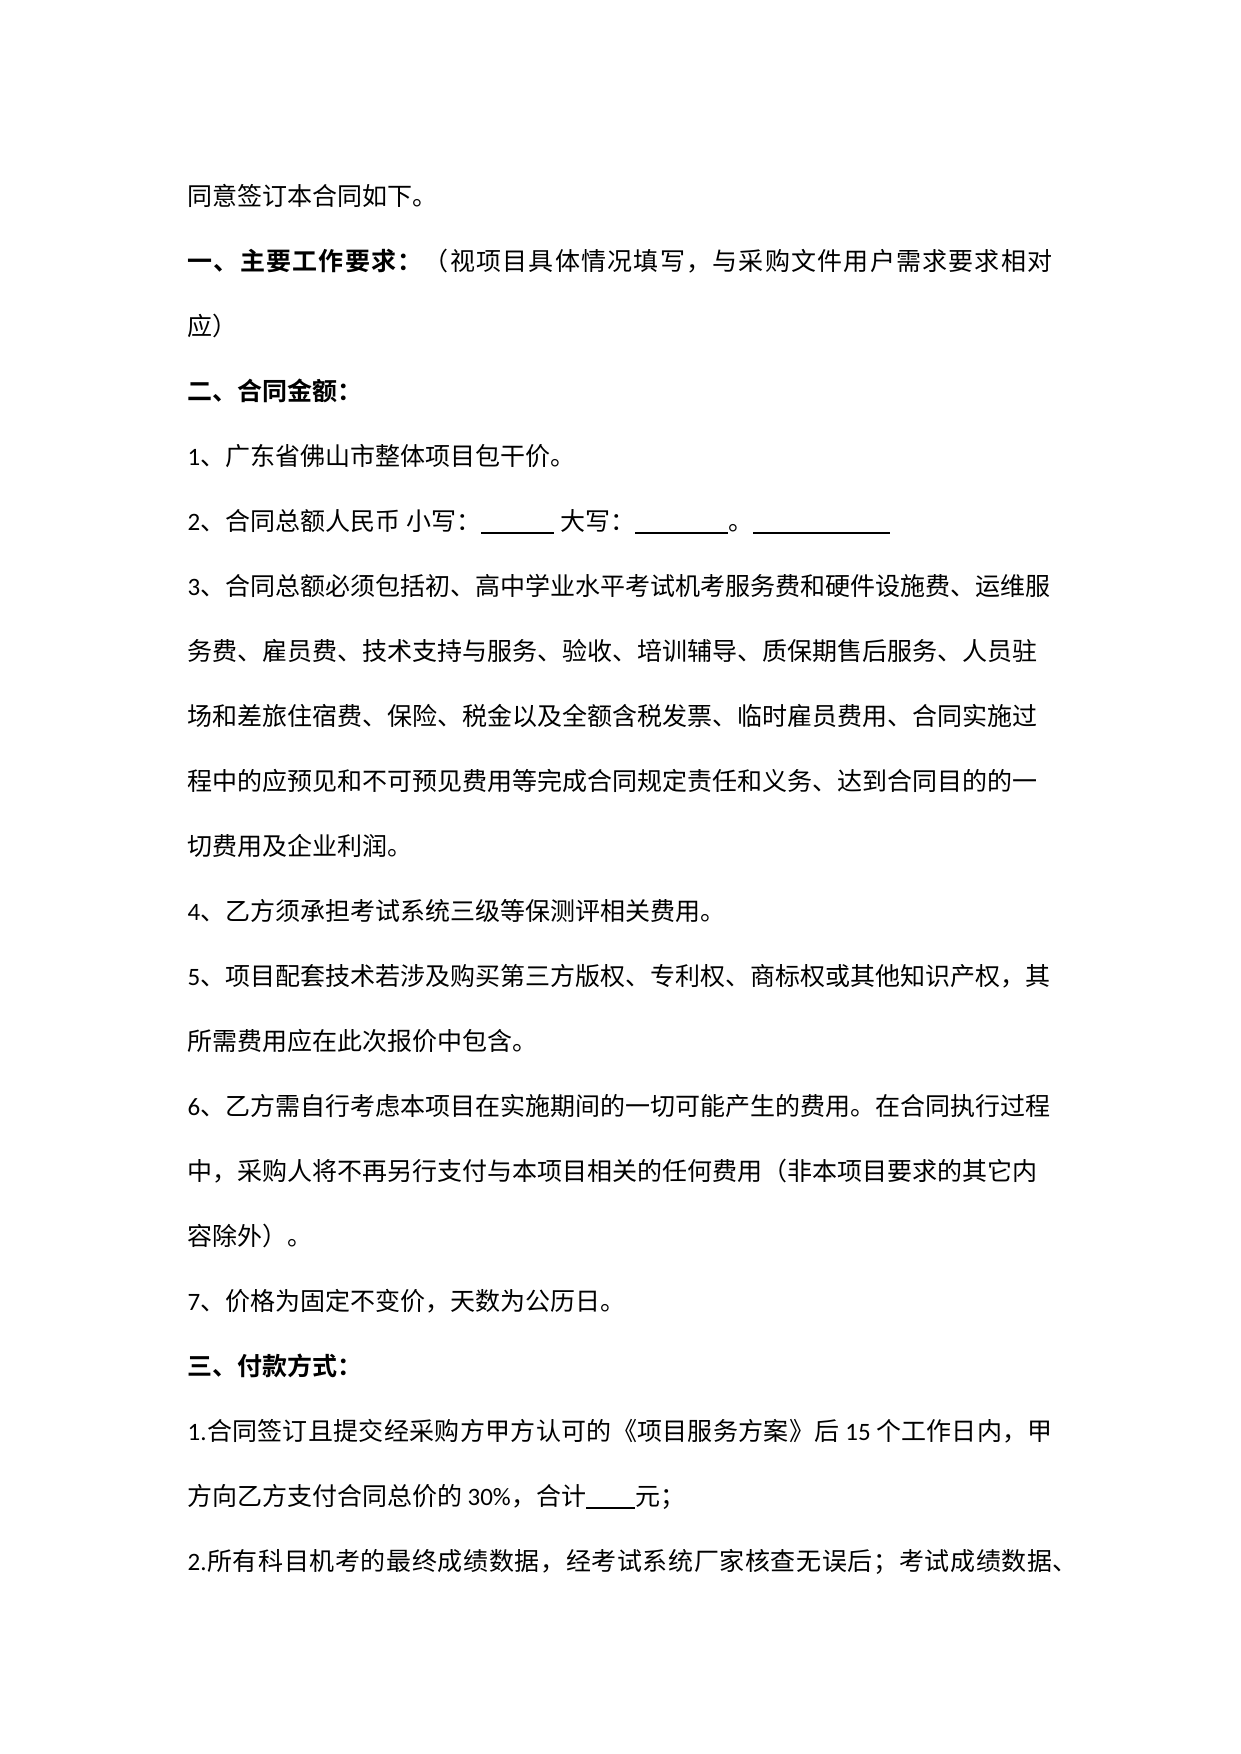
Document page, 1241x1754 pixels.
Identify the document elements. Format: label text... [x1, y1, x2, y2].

text 7、价格为固定不变价，天数为公历日。 [187, 1267, 1053, 1332]
text 三、付款方式： [187, 1332, 1053, 1397]
text 二、合同金额： [187, 357, 1053, 422]
text 1、广东省佛山市整体项目包干价。 [187, 422, 1053, 487]
text 2、合同总额人民币 小写： 大写： 。 [187, 487, 1053, 552]
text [187, 1527, 1053, 1592]
text 一、主要工作要求：（视项目具体情况填写，与采购文件用户需求要求相对应） [187, 227, 1053, 357]
text 1.合同签订且提交经采购方甲方认可的《项目服务方案》后15个工作日内，甲方向乙方支付合同总价的30%，合计 元； [187, 1397, 1053, 1527]
text 6、乙方需自行考虑本项目在实施期间的一切可能产生的费用。在合同执行过程中，采购人将不再另行支付与本项目相关的任何费用（非本项目要求的其它内容除外）。 [187, 1072, 1053, 1267]
text 5、项目配套技术若涉及购买第三方版权、专利权、商标权或其他知识产权，其所需费用应在此次报价中包含。 [187, 942, 1053, 1072]
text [187, 162, 1053, 227]
text 3、合同总额必须包括初、高中学业水平考试机考服务费和硬件设施费、运维服务费、雇员费、技术支持与服务、验收、培训辅导、质保期售后服务、人员驻场和差旅住宿费、保险、税金以及全额含税发票、临时雇员费用、合同实施过程中的应预见和不可预见费用等完成合同规定责任和义务、达到合同目的的一切费用及企业利润。 [187, 552, 1053, 877]
text 4、乙方须承担考试系统三级等保测评相关费用。 [187, 877, 1053, 942]
